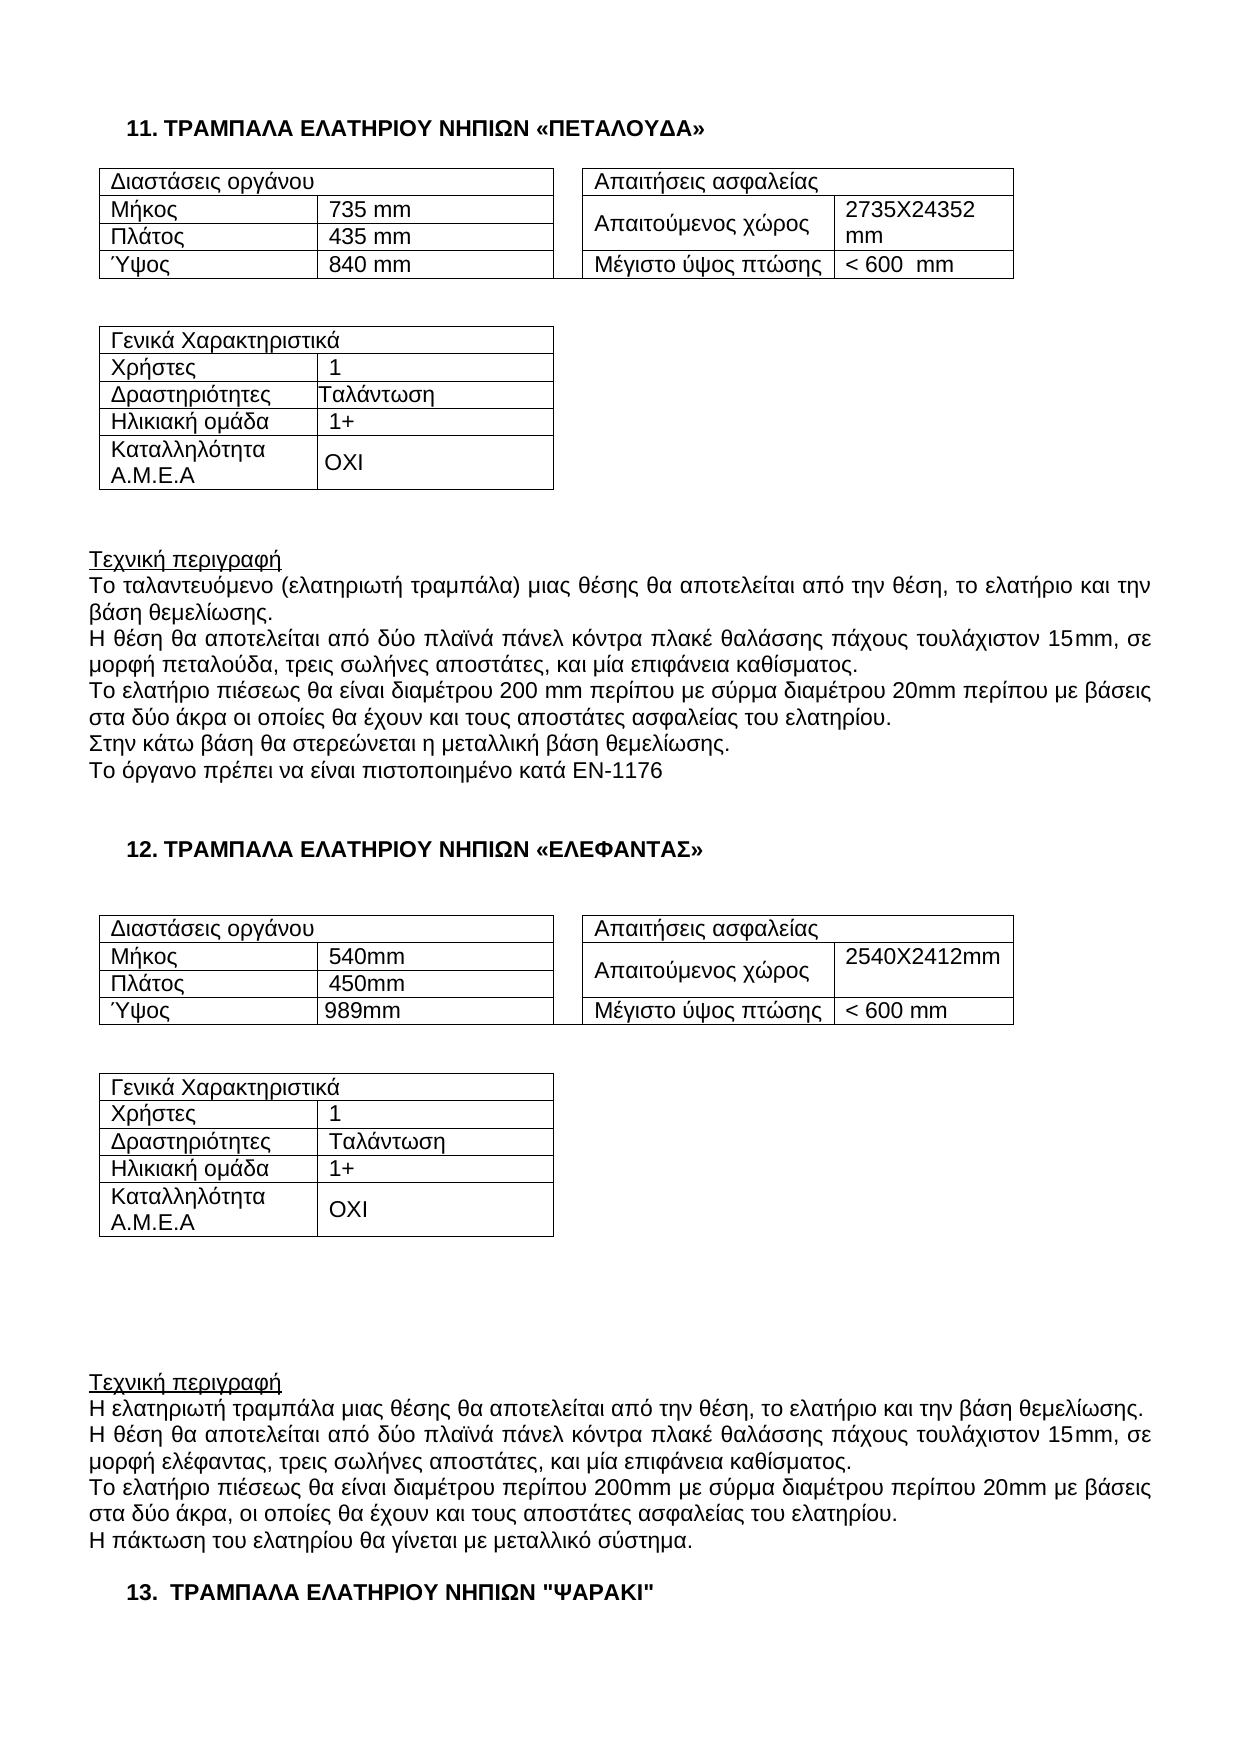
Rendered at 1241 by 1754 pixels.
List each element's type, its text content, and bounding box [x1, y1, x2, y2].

text Τεχνική περιγραφή [89, 546, 1152, 572]
table_header Απαιτήσεις ασφαλείας [583, 916, 1013, 942]
table_cell Απαιτούμενος χώρος [583, 943, 834, 997]
table_cell 989mm [318, 998, 553, 1024]
table_cell < 600 mm [835, 998, 1013, 1024]
table_header Απαιτήσεις ασφαλείας [583, 169, 1013, 195]
text Η πάκτωση του ελατηρίου θα γίνεται με μεταλλικό σύστημα. [89, 1527, 1152, 1553]
table_header [554, 168, 582, 277]
text Η θέση θα αποτελείται από δύο πλαϊνά πάνελ κόντρα πλακέ θαλάσσης πάχους τουλάχιστον 15mm, σε μορφή ελέφαντας, τρεις σωλήνες αποστάτες, και μία επιφάνεια καθίσματος. [89, 1421, 1152, 1474]
table_cell < 600 mm [835, 251, 1013, 277]
table_cell Πλάτος [100, 224, 317, 250]
table_cell Ύψος [100, 998, 317, 1024]
table_cell ΟΧΙ [318, 436, 553, 489]
text Τεχνική περιγραφή [89, 1368, 1152, 1395]
table_cell 1+ [318, 409, 553, 435]
table_cell 735 mm [318, 196, 553, 223]
table_cell Δραστηριότητες [100, 1129, 317, 1154]
list ΤΡΑΜΠΑΛΑ ΕΛΑΤΗΡΙΟΥ ΝΗΠΙΩΝ «ΕΛΕΦΑΝΤΑΣ» [126, 836, 1152, 862]
text Το ελατήριο πιέσεως θα είναι διαμέτρου περίπου 200mm με σύρμα διαμέτρου περίπου 20mm με βάσεις στα δύο άκρα, οι οποίες θα έχουν και τους αποστάτες ασφαλείας του ελατηρίου. [89, 1474, 1152, 1527]
table_header Διαστάσεις οργάνου [100, 916, 553, 942]
table_cell Απαιτούμενος χώρος [583, 196, 834, 250]
table_cell Χρήστες [100, 354, 317, 381]
table_cell Καταλληλότητα Α.Μ.Ε.Α [100, 1183, 317, 1236]
table_cell 2735Χ24352 mm [835, 196, 1013, 250]
table_header [554, 915, 582, 1024]
text Η θέση θα αποτελείται από δύο πλαϊνά πάνελ κόντρα πλακέ θαλάσσης πάχους τουλάχιστον 15mm, σε μορφή πεταλούδα, τρεις σωλήνες αποστάτες, και μία επιφάνεια καθίσματος. [89, 625, 1152, 677]
table_cell Μέγιστο ύψος πτώσης [583, 998, 834, 1024]
table_cell 540mm [318, 943, 553, 969]
table_cell 450mm [318, 971, 553, 997]
text Το ταλαντευόμενο (ελατηριωτή τραμπάλα) μιας θέσης θα αποτελείται από την θέση, το ελατήριο και την βάση θεμελίωσης. [89, 572, 1152, 625]
table_cell Μέγιστο ύψος πτώσης [583, 251, 834, 277]
table_cell Δραστηριότητες [100, 382, 317, 407]
table_header Γενικά Χαρακτηριστικά [100, 327, 553, 353]
table_cell OXI [318, 1183, 553, 1236]
table_header Γενικά Χαρακτηριστικά [100, 1074, 553, 1100]
table_cell 1 [318, 1101, 553, 1127]
table_cell Πλάτος [100, 971, 317, 997]
text Το ελατήριο πιέσεως θα είναι διαμέτρου 200 mm περίπου με σύρμα διαμέτρου 20mm περίπου με βάσεις στα δύο άκρα οι οποίες θα έχουν και τους αποστάτες ασφαλείας του ελατηρίου. [89, 677, 1152, 730]
list ΤΡΑΜΠΑΛΑ ΕΛΑΤΗΡΙΟΥ ΝΗΠΙΩΝ «ΠΕΤΑΛΟΥΔΑ» [126, 115, 1152, 141]
table_header Διαστάσεις οργάνου [100, 169, 553, 195]
table_cell Ύψος [100, 251, 317, 277]
table_cell 840 mm [318, 251, 553, 277]
table_cell Μήκος [100, 196, 317, 223]
table_cell Μήκος [100, 943, 317, 969]
list ΤΡΑΜΠΑΛΑ ΕΛΑΤΗΡΙΟΥ ΝΗΠΙΩΝ "ΨΑΡΑΚΙ" [126, 1579, 1152, 1606]
table_cell Καταλληλότητα Α.Μ.Ε.Α [100, 436, 317, 489]
text Το όργανο πρέπει να είναι πιστοποιημένο κατά EN-1176 [89, 757, 1152, 783]
text Η ελατηριωτή τραμπάλα μιας θέσης θα αποτελείται από την θέση, το ελατήριο και την βάση θεμελίωσης. [89, 1395, 1152, 1421]
table_cell Ταλάντωση [318, 1129, 553, 1154]
table_cell Ταλάντωση [318, 382, 553, 407]
table_cell Ηλικιακή ομάδα [100, 409, 317, 435]
text Στην κάτω βάση θα στερεώνεται η μεταλλική βάση θεμελίωσης. [89, 730, 1152, 757]
table_cell Χρήστες [100, 1101, 317, 1127]
table_cell 1+ [318, 1156, 553, 1182]
table_cell 2540Χ2412mm [835, 943, 1013, 997]
table_cell 435 mm [318, 224, 553, 250]
table_cell 1 [318, 354, 553, 381]
table_cell Ηλικιακή ομάδα [100, 1156, 317, 1182]
